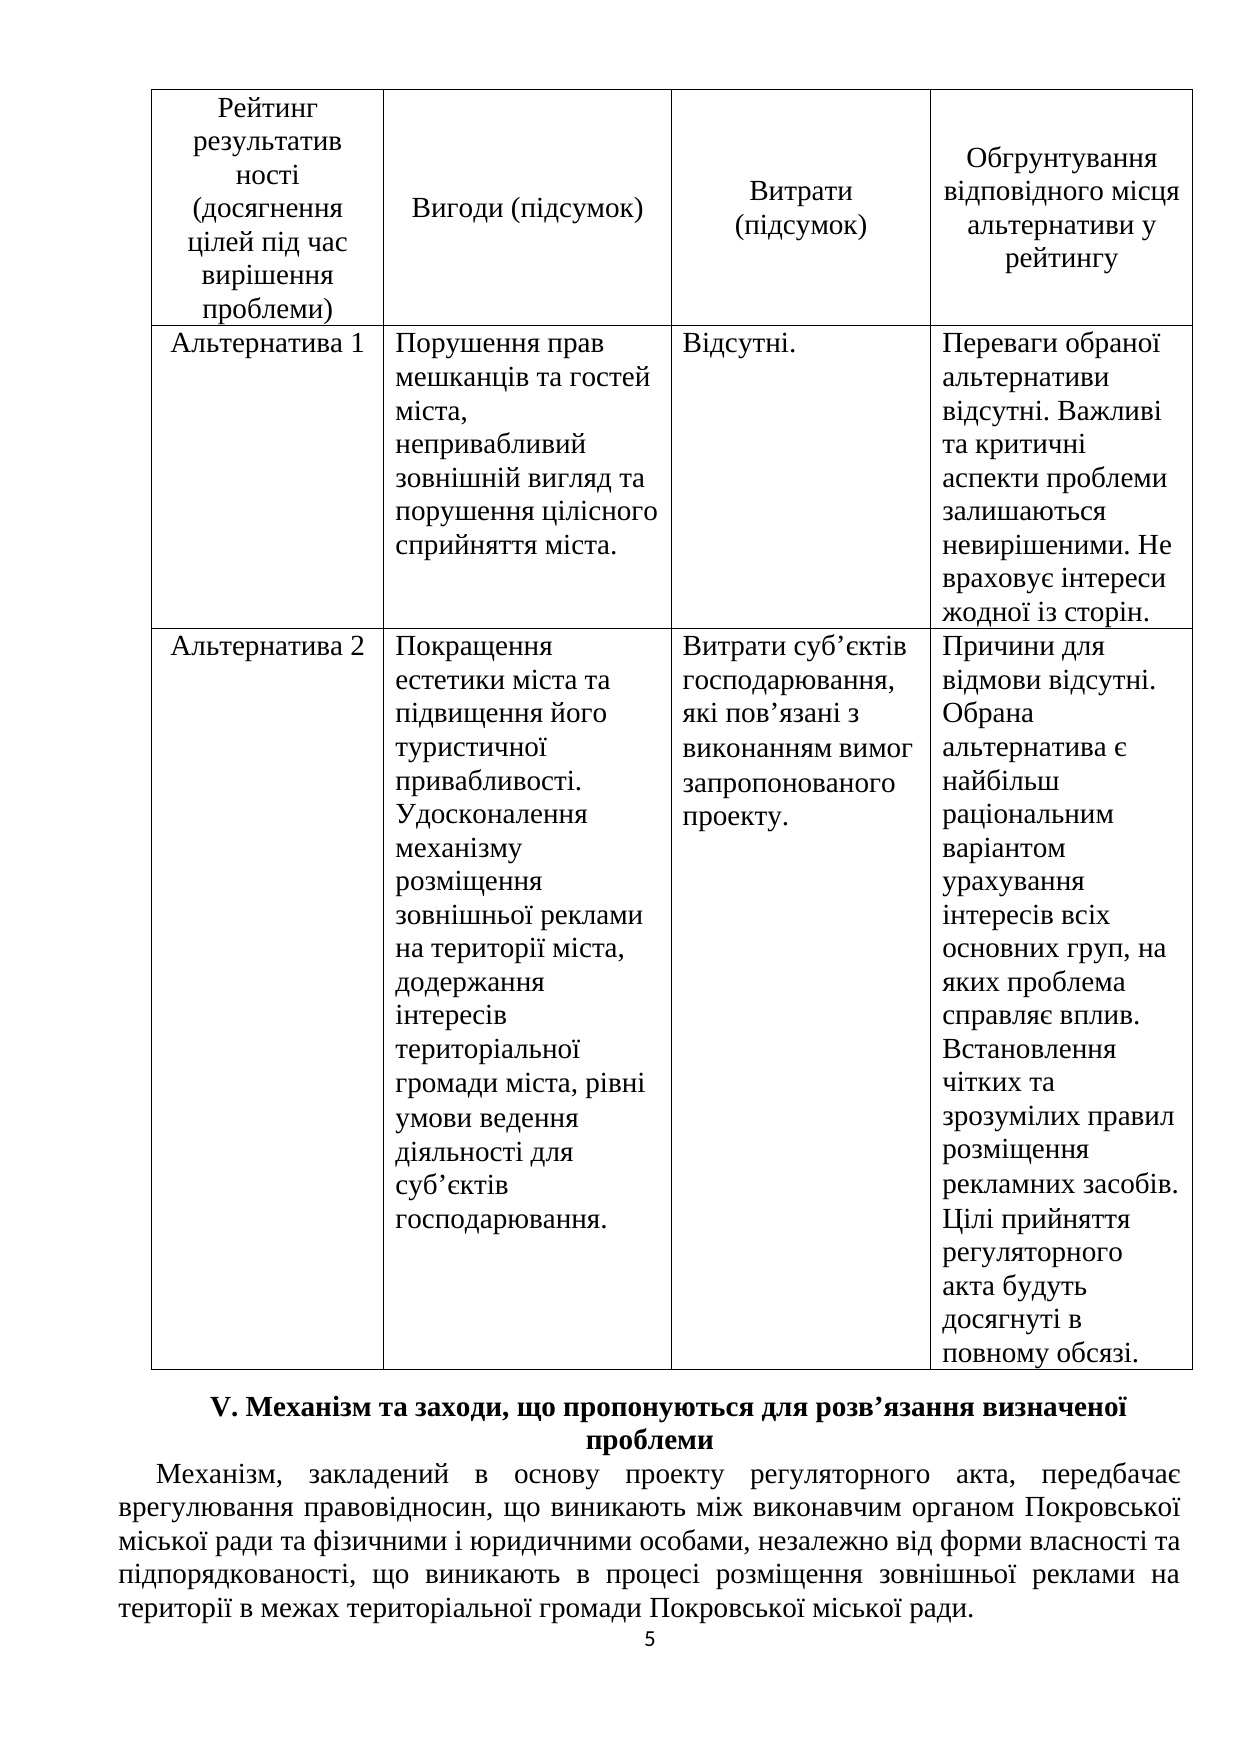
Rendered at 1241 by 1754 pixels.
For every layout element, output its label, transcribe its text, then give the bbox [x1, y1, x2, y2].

text Механізм, закладений в основу проекту регуляторного акта, передбачає врегулювання правовідносин, що виникають між виконавчим органом Покровської міської ради та фізичними і юридичними особами, незалежно від форми власності та підпорядкованості, що виникають в процесі розміщення зовнішньої реклами на території в межах територіальної громади Покровської міської ради. [118, 1456, 1181, 1623]
table_cell Порушення прав мешканців та гостей міста, непривабливий зовнішній вигляд та порушення цілісного сприйняття міста. [384, 326, 671, 627]
table_header Витрати (підсумок) [672, 90, 930, 324]
table_cell Покращення естетики міста та підвищення його туристичної привабливості. Удосконалення механізму розміщення зовнішньої реклами на території міста, додержання інтересів територіальної громади міста, рівні умови ведення діяльності для суб’єктів господарювання. [384, 629, 671, 1368]
table_cell Причини для відмови відсутні. Обрана альтернатива є найбільш раціональним варіантом урахування інтересів всіх основних груп, на яких проблема справляє вплив. Встановлення чітких та зрозумілих правил розміщення рекламних засобів. Цілі прийняття регуляторного акта будуть досягнуті в повному обсязі. [931, 629, 1192, 1368]
table_cell Альтернатива 2 [152, 629, 383, 1368]
table_cell Відсутні. [672, 326, 930, 627]
table_cell Альтернатива 1 [152, 326, 383, 627]
table_cell Переваги обраної альтернативи відсутні. Важливі та критичні аспекти проблеми залишаються невирішеними. Не враховує інтереси жодної із сторін. [931, 326, 1192, 627]
table_cell Витрати суб’єктів господарювання, які пов’язані з виконанням вимог запропонованого проекту. [672, 629, 930, 1368]
text V. Механізм та заходи, що пропонуються для розв’язання визначеної проблеми [118, 1389, 1181, 1456]
table_header Вигоди (підсумок) [384, 90, 671, 324]
table_header Обгрунтування відповідного місця альтернативи у рейтингу [931, 90, 1192, 324]
table_header Рейтинг результатив ності (досягнення цілей під час вирішення проблеми) [152, 90, 383, 324]
